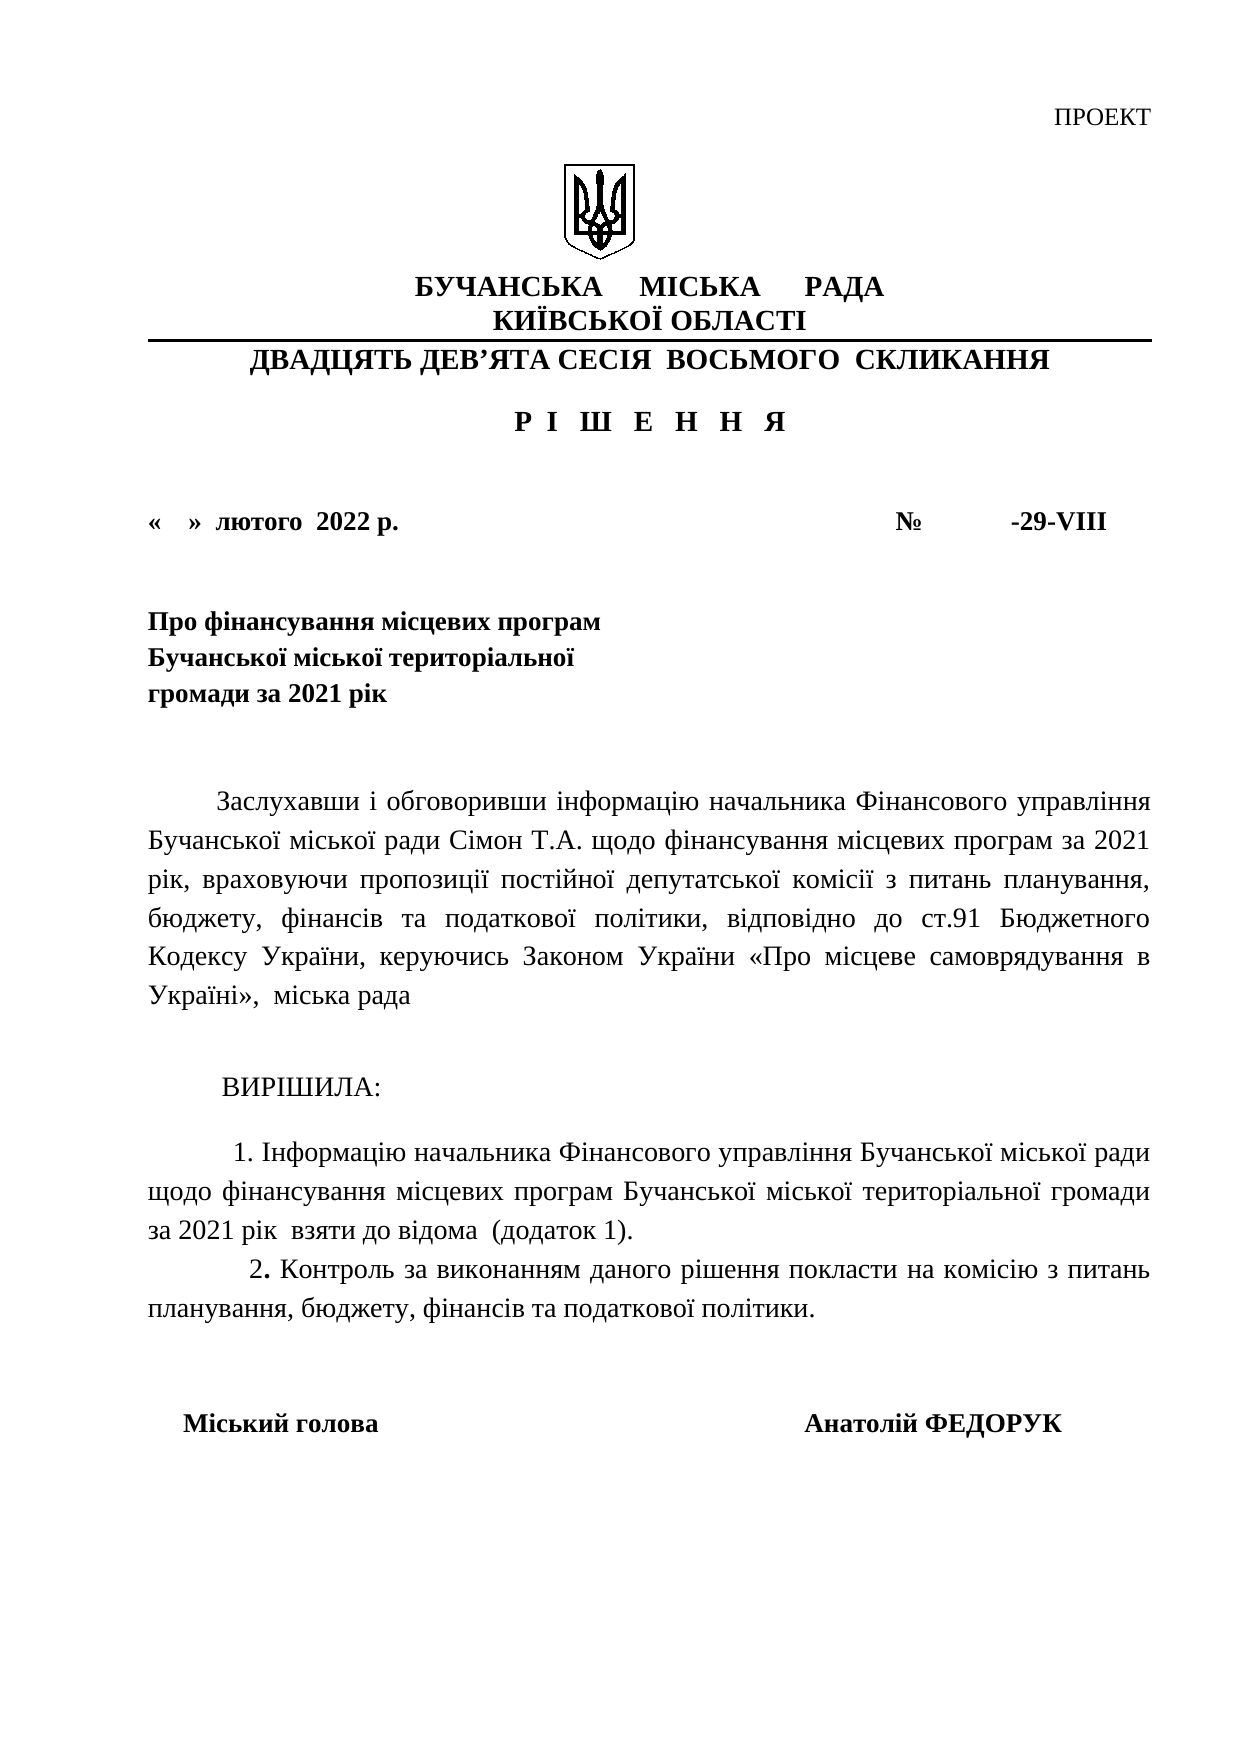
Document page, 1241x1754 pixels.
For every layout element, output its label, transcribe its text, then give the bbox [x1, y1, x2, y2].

text Р І Ш Е Н Н Я [148, 404, 1152, 438]
text Заслухавши і обговоривши інформацію начальника Фінансового управління Бучанської міської ради Сімон Т.А. щодо фінансування місцевих програм за 2021 рік, враховуючи пропозиції постійної депутатської комісії з питань планування, бюджету, фінансів та податкової політики, відповідно до ст.91 Бюджетного Кодексу України, керуючись Законом України «Про місцеве самоврядування в Україні», міська рада [148, 784, 1152, 1011]
text 2. Контроль за виконанням даного рішення покласти на комісію з питань планування, бюджету, фінансів та податкової політики. [148, 1252, 1152, 1323]
text КИЇВСЬКОЇ ОБЛАСТІ [148, 303, 1152, 339]
text БУЧАНСЬКА МІСЬКА РАДА [148, 269, 1152, 303]
text громади за 2021 рік [148, 677, 1152, 708]
text Про фінансування місцевих програм [148, 605, 1152, 637]
text Міський голова Анатолій ФЕДОРУК [148, 1407, 1152, 1438]
text « » лютого 2022 р. № -29-VIII [148, 505, 1152, 536]
text ПРОЕКТ [148, 158, 1152, 269]
text 1. Інформацію начальника Фінансового управління Бучанської міської ради щодо фінансування місцевих програм Бучанської міської територіальної громади за 2021 рік взяти до відома (додаток 1). [148, 1135, 1152, 1245]
text ВИРІШИЛА: [148, 1070, 1152, 1103]
text ДВАДЦЯТЬ ДЕВ’ЯТА СЕСІЯ ВОСЬМОГО СКЛИКАННЯ [148, 342, 1152, 375]
text Бучанської міської територіальної [148, 641, 1152, 672]
